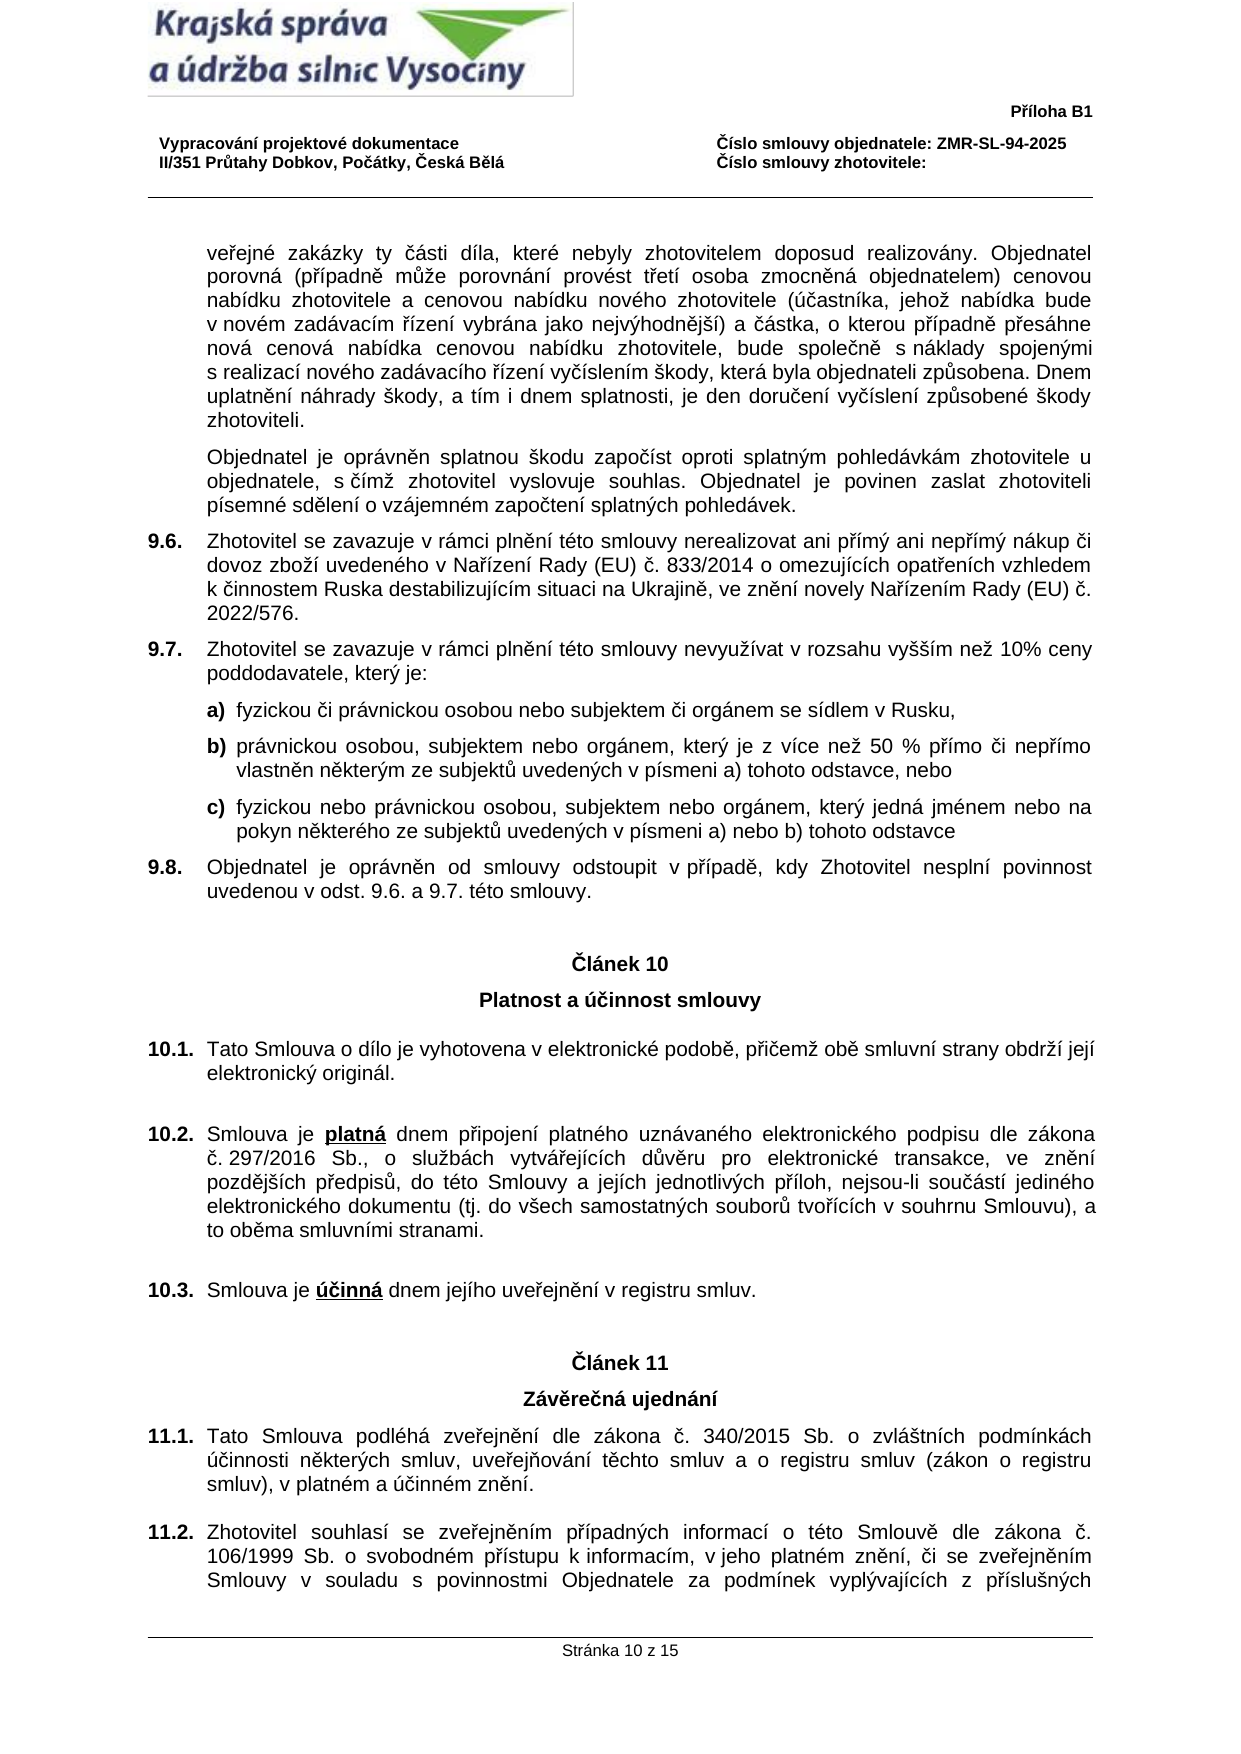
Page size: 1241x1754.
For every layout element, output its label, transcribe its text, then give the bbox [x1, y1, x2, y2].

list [148, 240, 1093, 432]
text Článek 10 [148, 952, 1093, 976]
list Tato Smlouva podléhá zveřejnění dle zákona č. 340/2015 Sb. o zvláštních podmínkách účinnosti některých smluv, uveřejňování těchto smluv a o registru smluv (zákon o registru smluv), v platném a účinném znění. [148, 1424, 1093, 1496]
subtitle Platnost a účinnost smlouvy [148, 988, 1093, 1012]
picture [147, 2, 574, 98]
list Smlouva je platná dnem připojení platného uznávaného elektronického podpisu dle zákona č. 297/2016 Sb., o službách vytvářejících důvěru pro elektronické transakce, ve znění pozdějších předpisů, do této Smlouvy a jejích jednotlivých příloh, nejsou-li součástí jediného elektronického dokumentu (tj. do všech samostatných souborů tvořících v souhrnu Smlouvu), a to oběma smluvními stranami. [148, 1122, 1096, 1241]
list Zhotovitel se zavazuje v rámci plnění této smlouvy nerealizovat ani přímý ani nepřímý nákup či dovoz zboží uvedeného v Nařízení Rady (EU) č. 833/2014 o omezujících opatřeních vzhledem k činnostem Ruska destabilizujícím situaci na Ukrajině, ve znění novely Nařízením Rady (EU) č. 2022/576. [148, 529, 1093, 625]
list fyzickou nebo právnickou osobou, subjektem nebo orgánem, který jedná jménem nebo na pokyn některého ze subjektů uvedených v písmeni a) nebo b) tohoto odstavce [207, 794, 1093, 842]
text Článek 11 [148, 1351, 1093, 1375]
list Objednatel je oprávněn od smlouvy odstoupit v případě, kdy Zhotovitel nesplní povinnost uvedenou v odst. 9.6. a 9.7. této smlouvy. [148, 855, 1093, 903]
list Smlouva je účinná dnem jejího uveřejnění v registru smluv. [148, 1278, 1096, 1302]
list fyzickou či právnickou osobou nebo subjektem či orgánem se sídlem v Rusku, [207, 698, 1093, 722]
list právnickou osobou, subjektem nebo orgánem, který je z více než 50 % přímo či nepřímo vlastněn některým ze subjektů uvedených v písmeni a) tohoto odstavce, nebo [207, 734, 1093, 782]
text Závěrečná ujednání [148, 1387, 1093, 1411]
text Objednatel je oprávněn splatnou škodu započíst oproti splatným pohledávkám zhotovitele u objednatele, s čímž zhotovitel vyslovuje souhlas. Objednatel je povinen zaslat zhotoviteli písemné sdělení o vzájemném započtení splatných pohledávek. [207, 444, 1093, 516]
list Zhotovitel se zavazuje v rámci plnění této smlouvy nevyužívat v rozsahu vyšším než 10% ceny poddodavatele, který je: [148, 637, 1093, 685]
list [148, 1519, 1093, 1591]
list Tato Smlouva o dílo je vyhotovena v elektronické podobě, přičemž obě smluvní strany obdrží její elektronický originál. [148, 1037, 1096, 1085]
